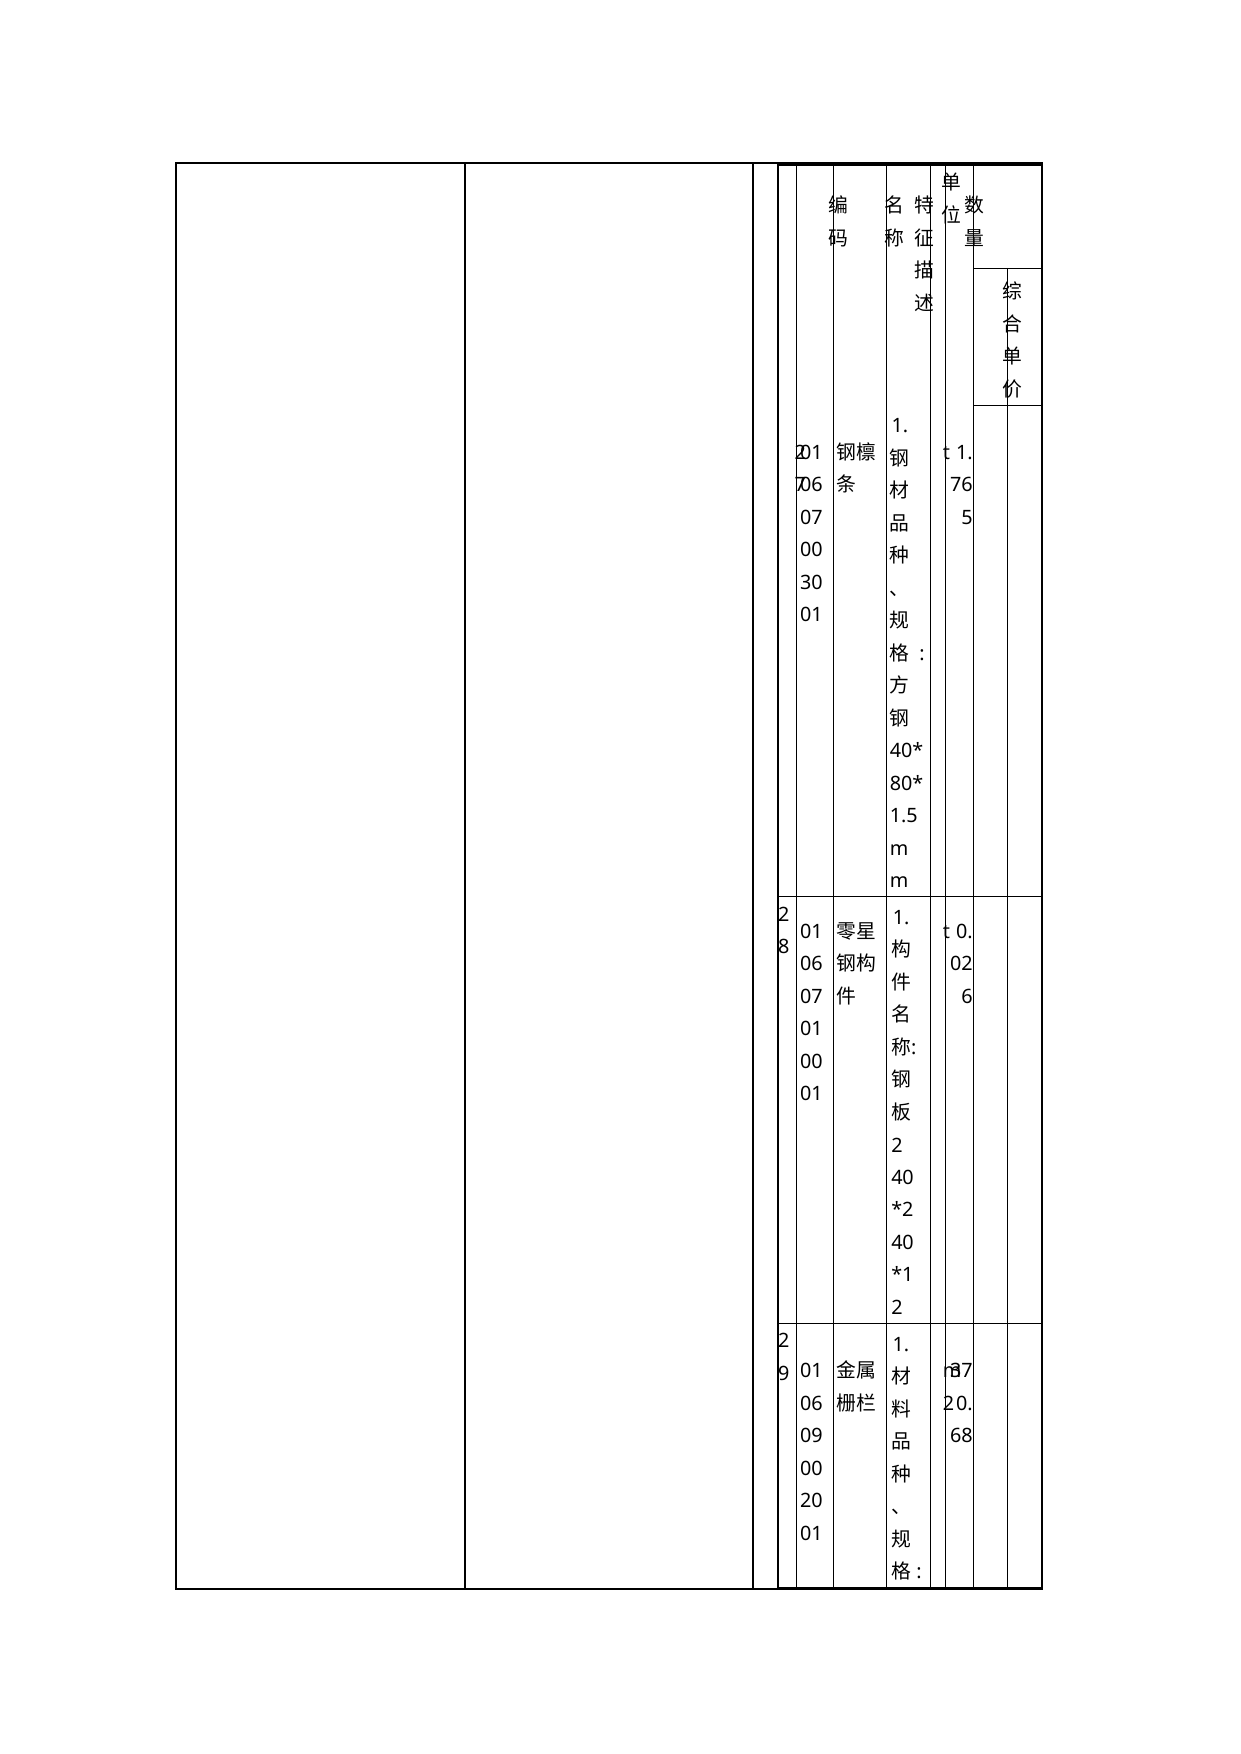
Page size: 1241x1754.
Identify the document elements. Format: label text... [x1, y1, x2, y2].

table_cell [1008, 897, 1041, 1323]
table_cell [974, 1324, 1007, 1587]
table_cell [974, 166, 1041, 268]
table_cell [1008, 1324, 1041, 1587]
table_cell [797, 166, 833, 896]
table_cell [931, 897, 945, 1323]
table_cell 1 [177, 164, 464, 1588]
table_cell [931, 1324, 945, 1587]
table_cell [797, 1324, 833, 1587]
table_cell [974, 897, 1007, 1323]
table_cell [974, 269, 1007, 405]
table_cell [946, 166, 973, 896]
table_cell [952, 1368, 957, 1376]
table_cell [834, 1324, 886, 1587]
table_cell [466, 164, 752, 1588]
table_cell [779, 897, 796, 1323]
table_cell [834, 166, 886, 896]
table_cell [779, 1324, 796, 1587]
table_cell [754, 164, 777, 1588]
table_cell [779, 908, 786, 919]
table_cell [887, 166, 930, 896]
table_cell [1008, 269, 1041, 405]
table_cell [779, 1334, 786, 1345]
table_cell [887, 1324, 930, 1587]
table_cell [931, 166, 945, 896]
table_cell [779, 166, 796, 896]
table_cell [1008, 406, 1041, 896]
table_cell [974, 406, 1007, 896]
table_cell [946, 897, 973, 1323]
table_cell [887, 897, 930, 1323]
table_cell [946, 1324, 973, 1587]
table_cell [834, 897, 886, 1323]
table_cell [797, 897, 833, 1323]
